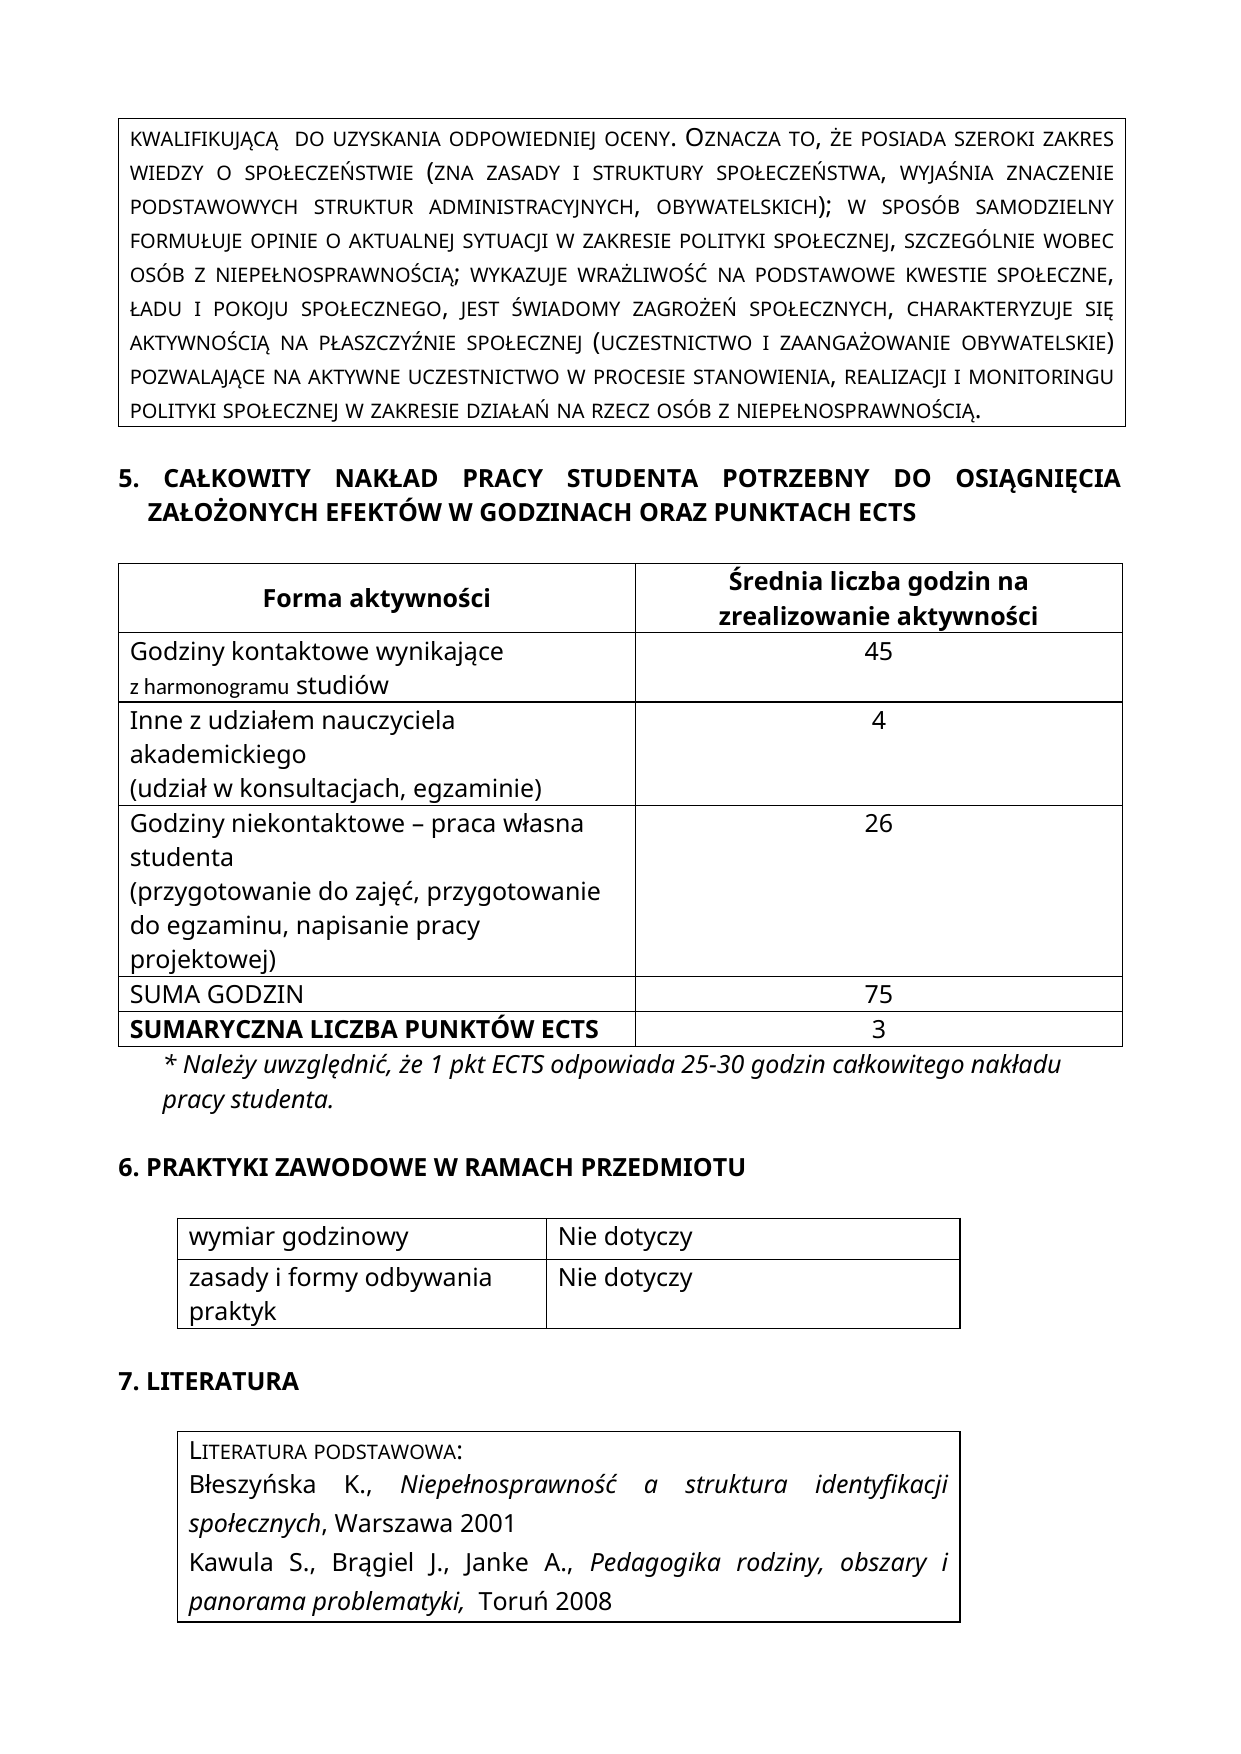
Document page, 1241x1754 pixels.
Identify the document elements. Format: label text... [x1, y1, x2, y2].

table_cell Nie dotyczy [547, 1260, 959, 1328]
table_cell zasady i formy odbywania praktyk [178, 1260, 546, 1328]
table_cell SUMARYCZNA LICZBA PUNKTÓW ECTS [119, 1012, 635, 1046]
table_cell 4 [636, 703, 1122, 804]
text 6. PRAKTYKI ZAWODOWE W RAMACH PRZEDMIOTU [118, 1149, 1122, 1183]
text 7. LITERATURA [118, 1363, 1122, 1397]
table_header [178, 1432, 959, 1621]
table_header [119, 119, 1125, 426]
table_cell Godziny kontaktowe wynikające z harmonogramu studiów [119, 633, 635, 701]
table_cell 45 [636, 633, 1122, 701]
table_cell 3 [636, 1012, 1122, 1046]
table_header Średnia liczba godzin na zrealizowanie aktywności [636, 564, 1122, 632]
table_header Nie dotyczy [547, 1219, 959, 1259]
table_cell 75 [636, 977, 1122, 1011]
table_cell 26 [636, 806, 1122, 976]
text * Należy uwzględnić, że 1 pkt ECTS odpowiada 25-30 godzin całkowitego nakładu pracy studenta. [162, 1047, 1122, 1115]
table_cell Inne z udziałem nauczyciela akademickiego (udział w konsultacjach, egzaminie) [119, 703, 635, 804]
text 5. CAŁKOWITY NAKŁAD PRACY STUDENTA POTRZEBNY DO OSIĄGNIĘCIA ZAŁOŻONYCH EFEKTÓW W GODZINACH ORAZ PUNKTACH ECTS [118, 461, 1122, 529]
table_header Forma aktywności [119, 564, 635, 632]
table_cell Godziny niekontaktowe – praca własna studenta (przygotowanie do zajęć, przygotowanie do egzaminu, napisanie pracy projektowej) [119, 806, 635, 976]
table_header wymiar godzinowy [178, 1219, 546, 1259]
table_cell SUMA GODZIN [119, 977, 635, 1011]
